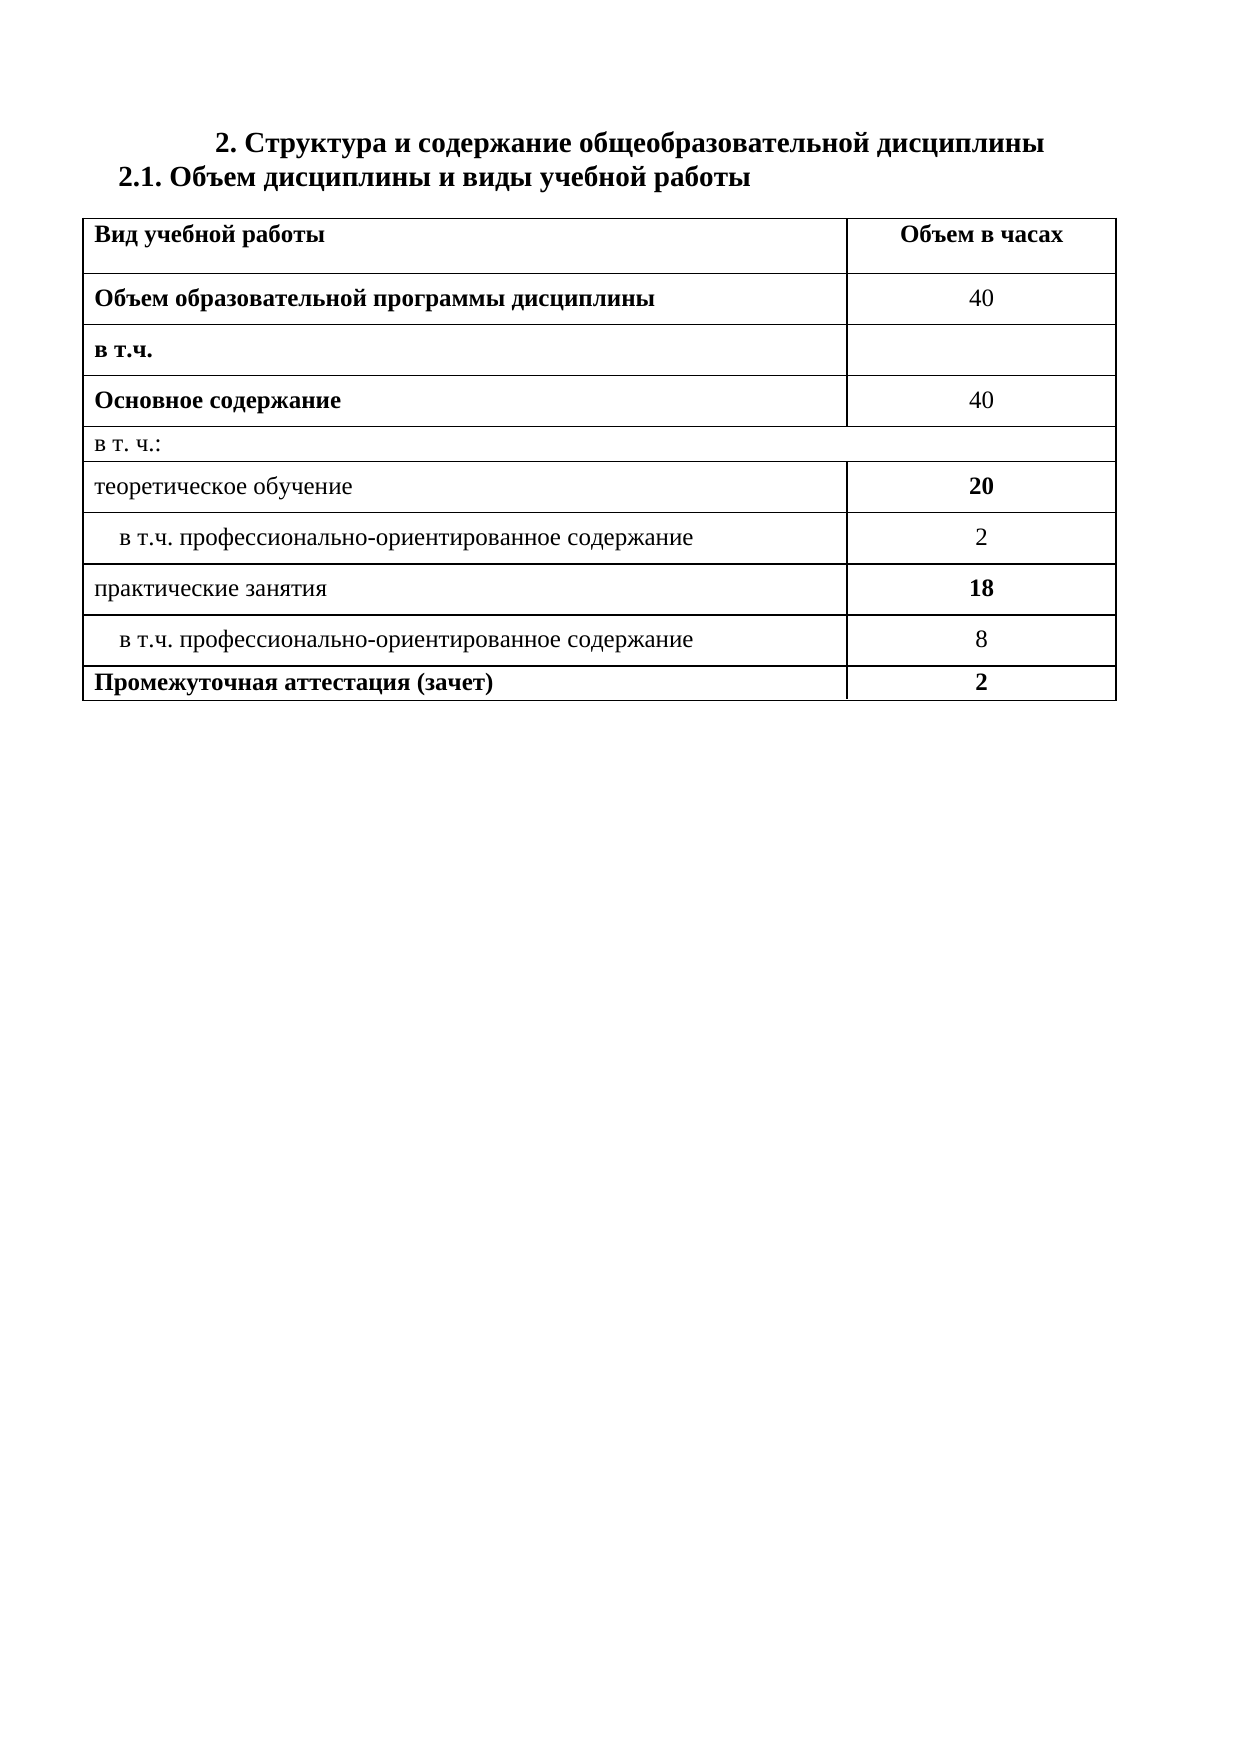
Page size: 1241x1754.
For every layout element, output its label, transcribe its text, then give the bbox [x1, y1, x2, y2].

table_header Объем в часах [848, 219, 1115, 273]
table_cell 40 [848, 274, 1115, 324]
table_cell теоретическое обучение [84, 462, 846, 512]
table_cell в т.ч. профессионально-ориентированное содержание [84, 513, 846, 563]
table_cell 18 [848, 565, 1115, 614]
table_header Вид учебной работы [84, 219, 846, 273]
table_cell в т. ч.: [84, 427, 1115, 461]
table_cell Объем образовательной программы дисциплины [84, 274, 846, 324]
table_cell 40 [848, 376, 1115, 426]
table_cell 2 [848, 513, 1115, 563]
table_cell практические занятия [84, 565, 846, 614]
table_cell Промежуточная аттестация (зачет) [84, 667, 846, 699]
table_cell в т.ч. профессионально-ориентированное содержание [84, 616, 846, 665]
table_cell 20 [848, 462, 1115, 512]
text 2.1. Объем дисциплины и виды учебной работы [118, 159, 1152, 193]
subtitle 2. Структура и содержание общеобразовательной дисциплины [141, 126, 1152, 159]
table_cell Основное содержание [84, 376, 846, 426]
table_cell 8 [848, 616, 1115, 665]
table_cell 2 [848, 667, 1115, 699]
table_cell в т.ч. [84, 325, 846, 375]
table_cell [848, 325, 1115, 375]
